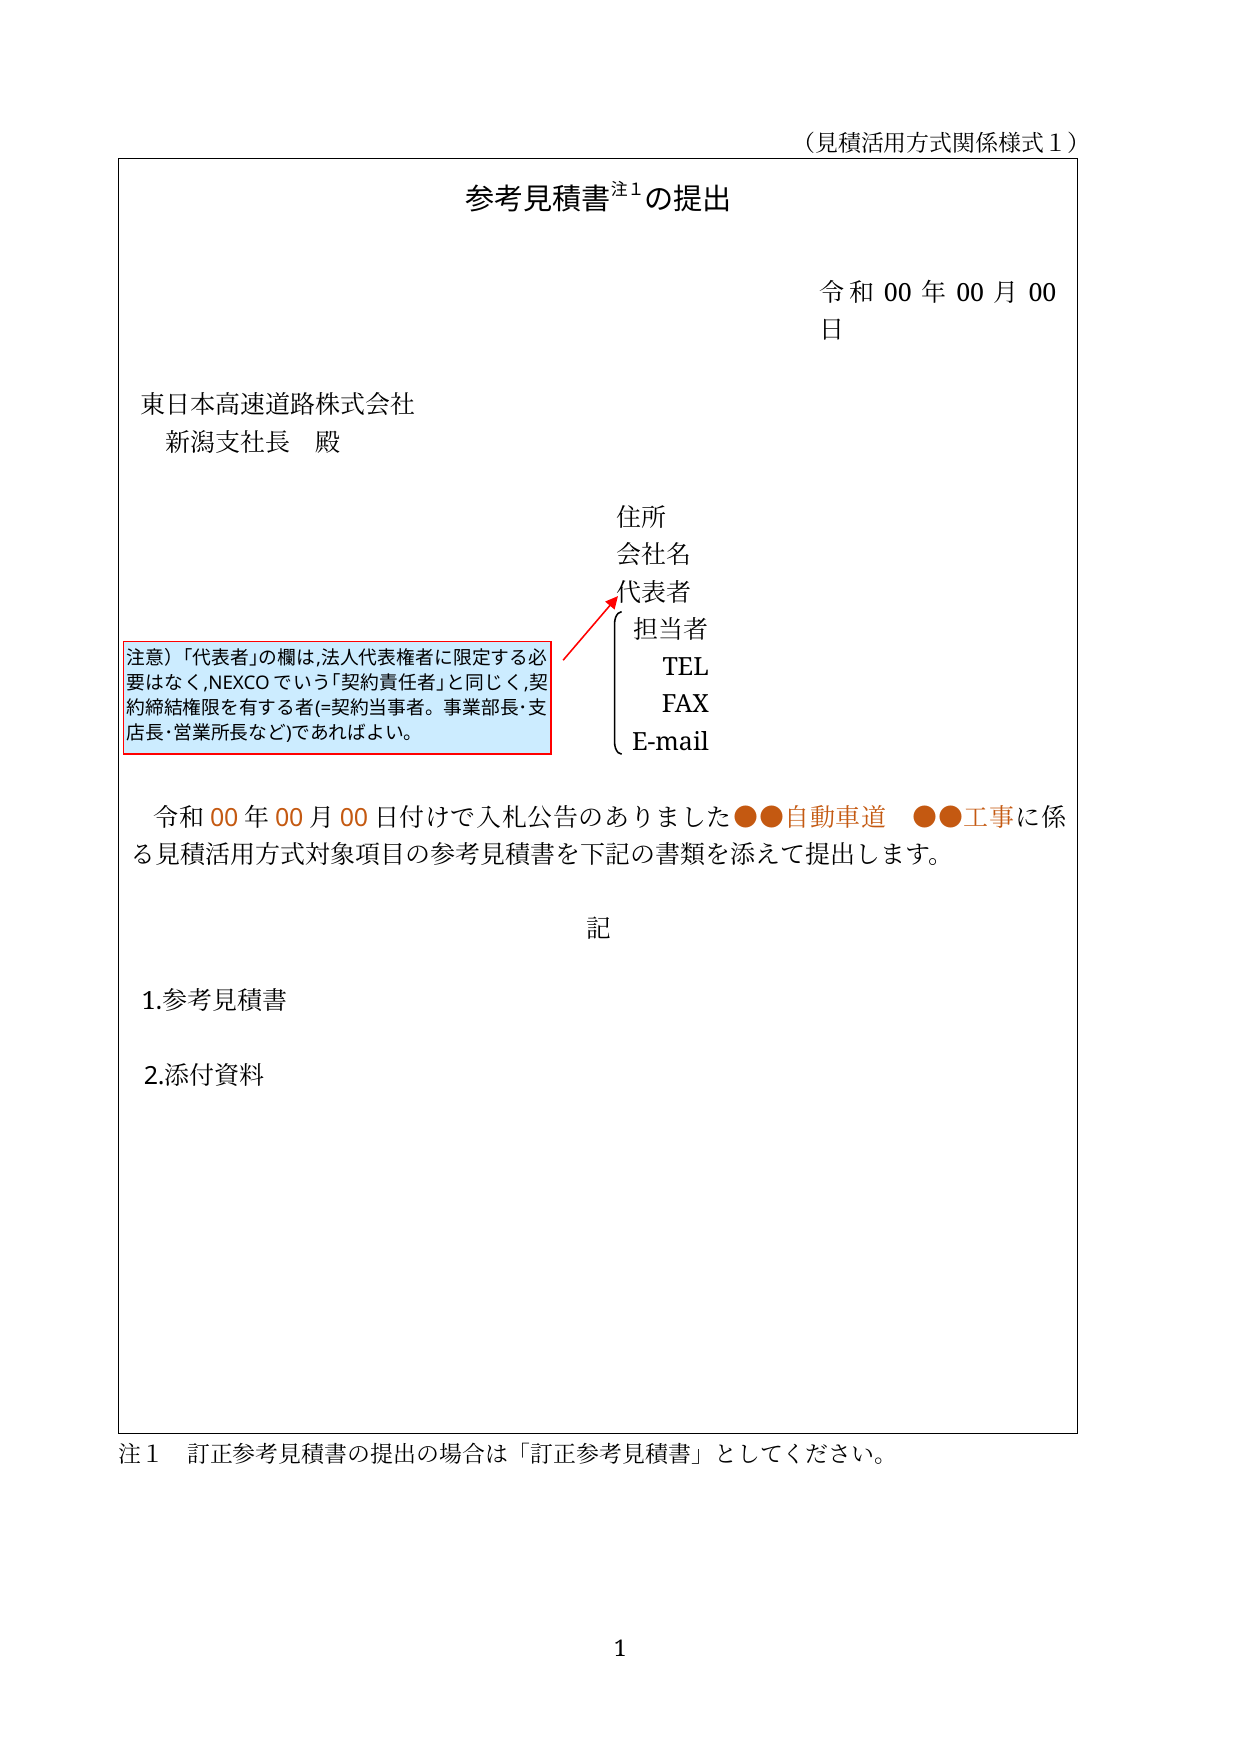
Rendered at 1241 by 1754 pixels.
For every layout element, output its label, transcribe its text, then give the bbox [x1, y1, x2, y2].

table_header 参考見積書注１の提出 令和00年00月00日付けで入札公告のありました●●自動車道 ●●工事に係る見積活用方式対象項目の参考見積書を下記の書類を添えて提出します。 記 1.参考見積書 2.添付資料 [119, 159, 1077, 1432]
text 注１ 訂正参考見積書の提出の場合は「訂正参考見積書」としてください。 [118, 1433, 1122, 1471]
text （見積活用方式関係様式１） [118, 125, 1122, 158]
